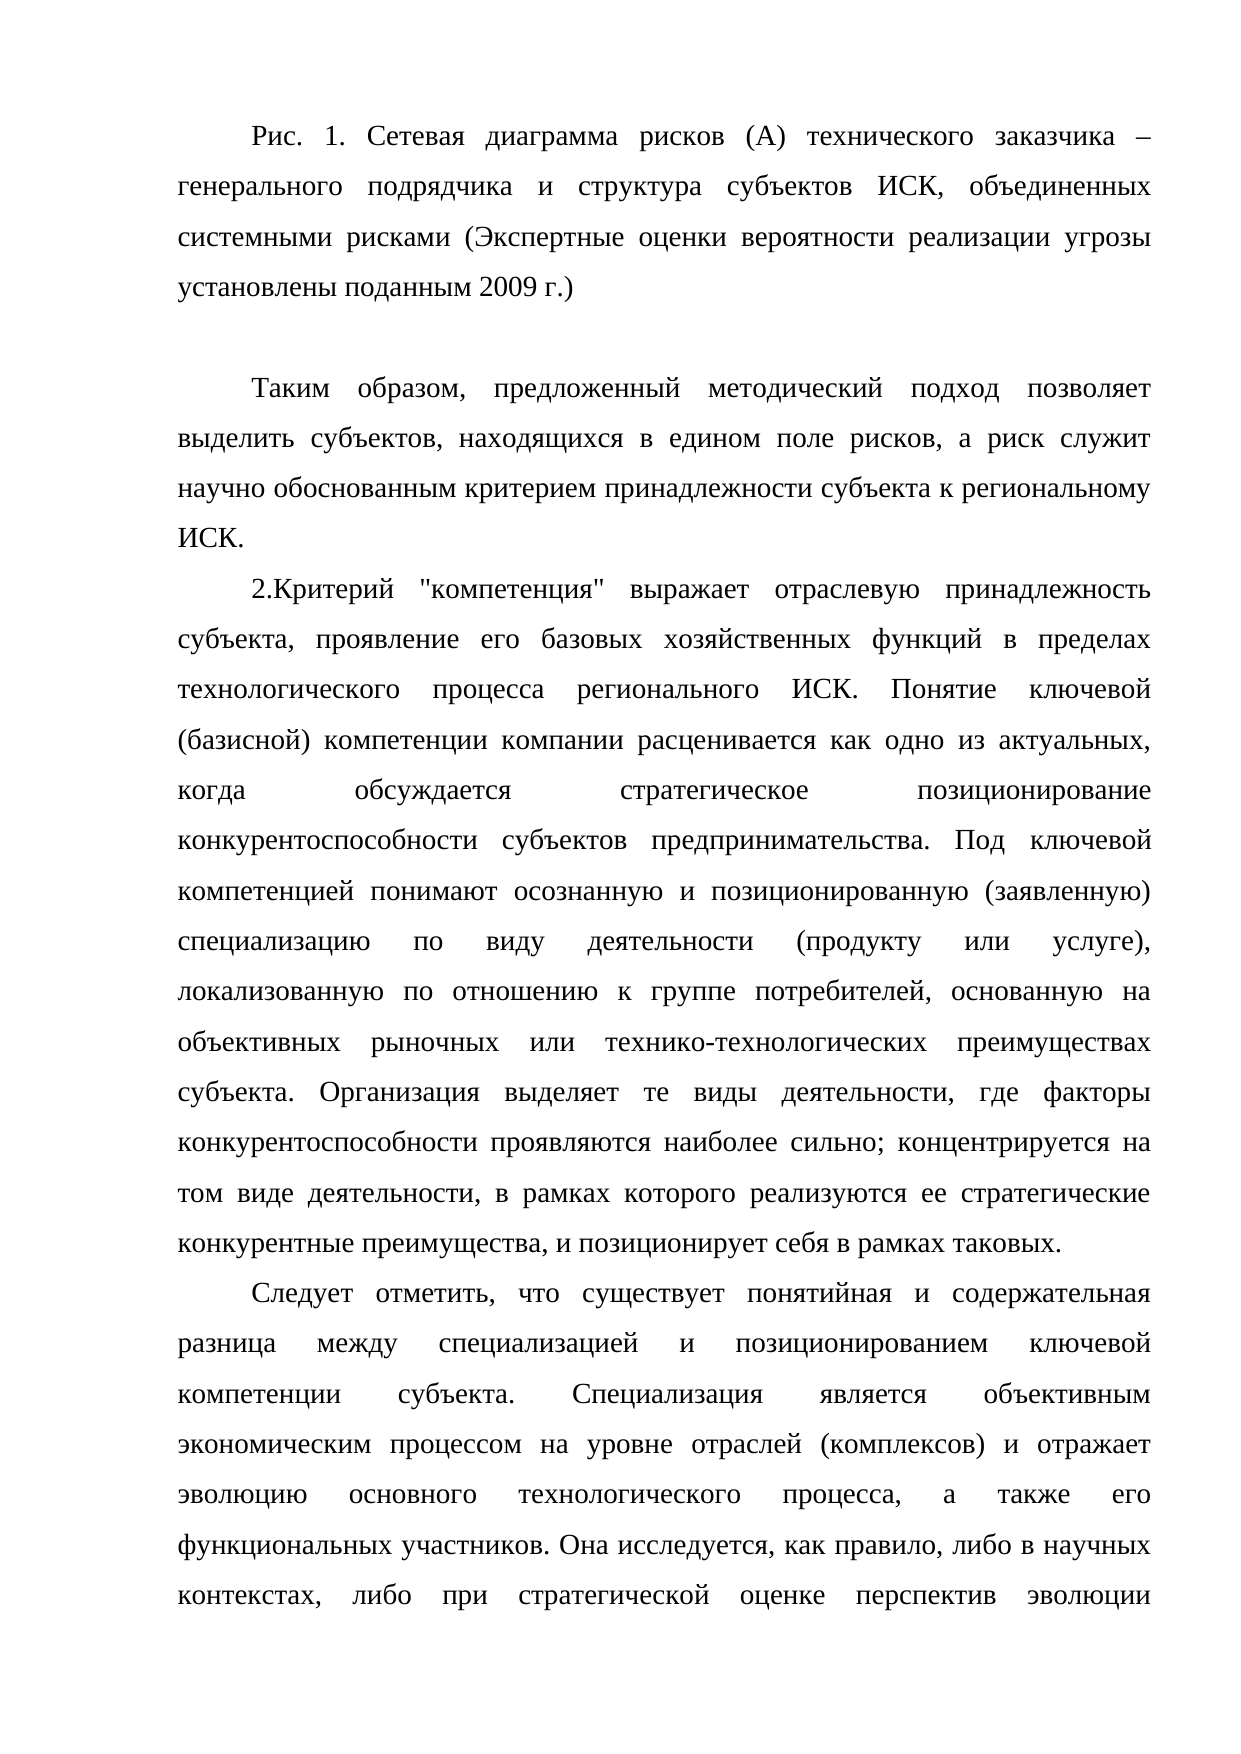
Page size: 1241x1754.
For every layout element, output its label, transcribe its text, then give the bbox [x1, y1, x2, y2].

text Таким образом, предложенный методический подход позволяет выделить субъектов, находящихся в едином поле рисков, а риск служит научно обоснованным критерием принадлежности субъекта к региональному ИСК. [177, 370, 1152, 554]
text Рис. 1. Сетевая диаграмма рисков (А) технического заказчика – генерального подрядчика и структура субъектов ИСК, объединенных системными рисками (Экспертные оценки вероятности реализации угрозы установлены поданным 2009 г.) [177, 118, 1152, 303]
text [177, 1275, 1152, 1611]
text 2.Критерий "компетенция" выражает отраслевую принадлежность субъекта, проявление его базовых хозяйственных функций в пределах технологического процесса регионального ИСК. Понятие ключевой (базисной) компетенции компании расценивается как одно из актуальных, когда обсуждается стратегическое позиционирование конкурентоспособности субъектов предпринимательства. Под ключевой компетенцией понимают осознанную и позиционированную (заявленную) специализацию по виду деятельности (продукту или услуге), локализованную по отношению к группе потребителей, основанную на объективных рыночных или технико-технологических преимуществах субъекта. Организация выделяет те виды деятельности, где факторы конкурентоспособности проявляются наиболее сильно; концентрируется на том виде деятельности, в рамках которого реализуются ее стратегические конкурентные преимущества, и позиционирует себя в рамках таковых. [177, 571, 1152, 1258]
